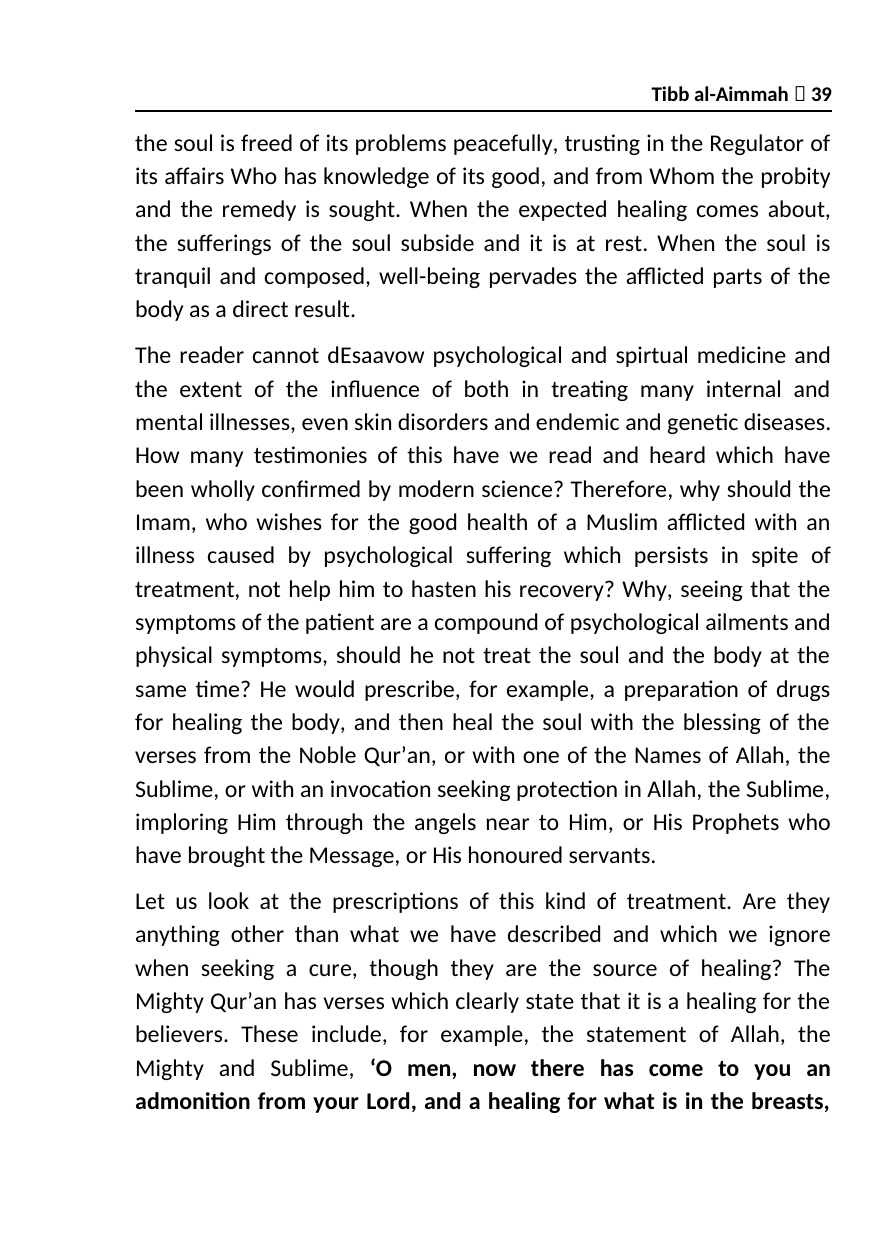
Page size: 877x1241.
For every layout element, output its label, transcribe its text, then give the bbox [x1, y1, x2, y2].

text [135, 124, 832, 324]
text The reader cannot dEsaavow psychological and spirtual medicine and the extent of the influence of both in treating many internal and mental illnesses, even skin disorders and endemic and genetic diseases. How many testimonies of this have we read and heard which have been wholly confirmed by modern science? Therefore, why should the Imam, who wishes for the good health of a Muslim afflicted with an illness caused by psychological suffering which persists in spite of treatment, not help him to hasten his recovery? Why, seeing that the symptoms of the patient are a compound of psychological ailments and physical symptoms, should he not treat the soul and the body at the same time? He would prescribe, for example, a preparation of drugs for healing the body, and then heal the soul with the blessing of the verses from the Noble Qur’an, or with one of the Names of Allah, the Sublime, or with an invocation seeking protection in Allah, the Sublime, imploring Him through the angels near to Him, or His Prophets who have brought the Message, or His honoured servants. [135, 337, 832, 870]
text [135, 883, 832, 1116]
